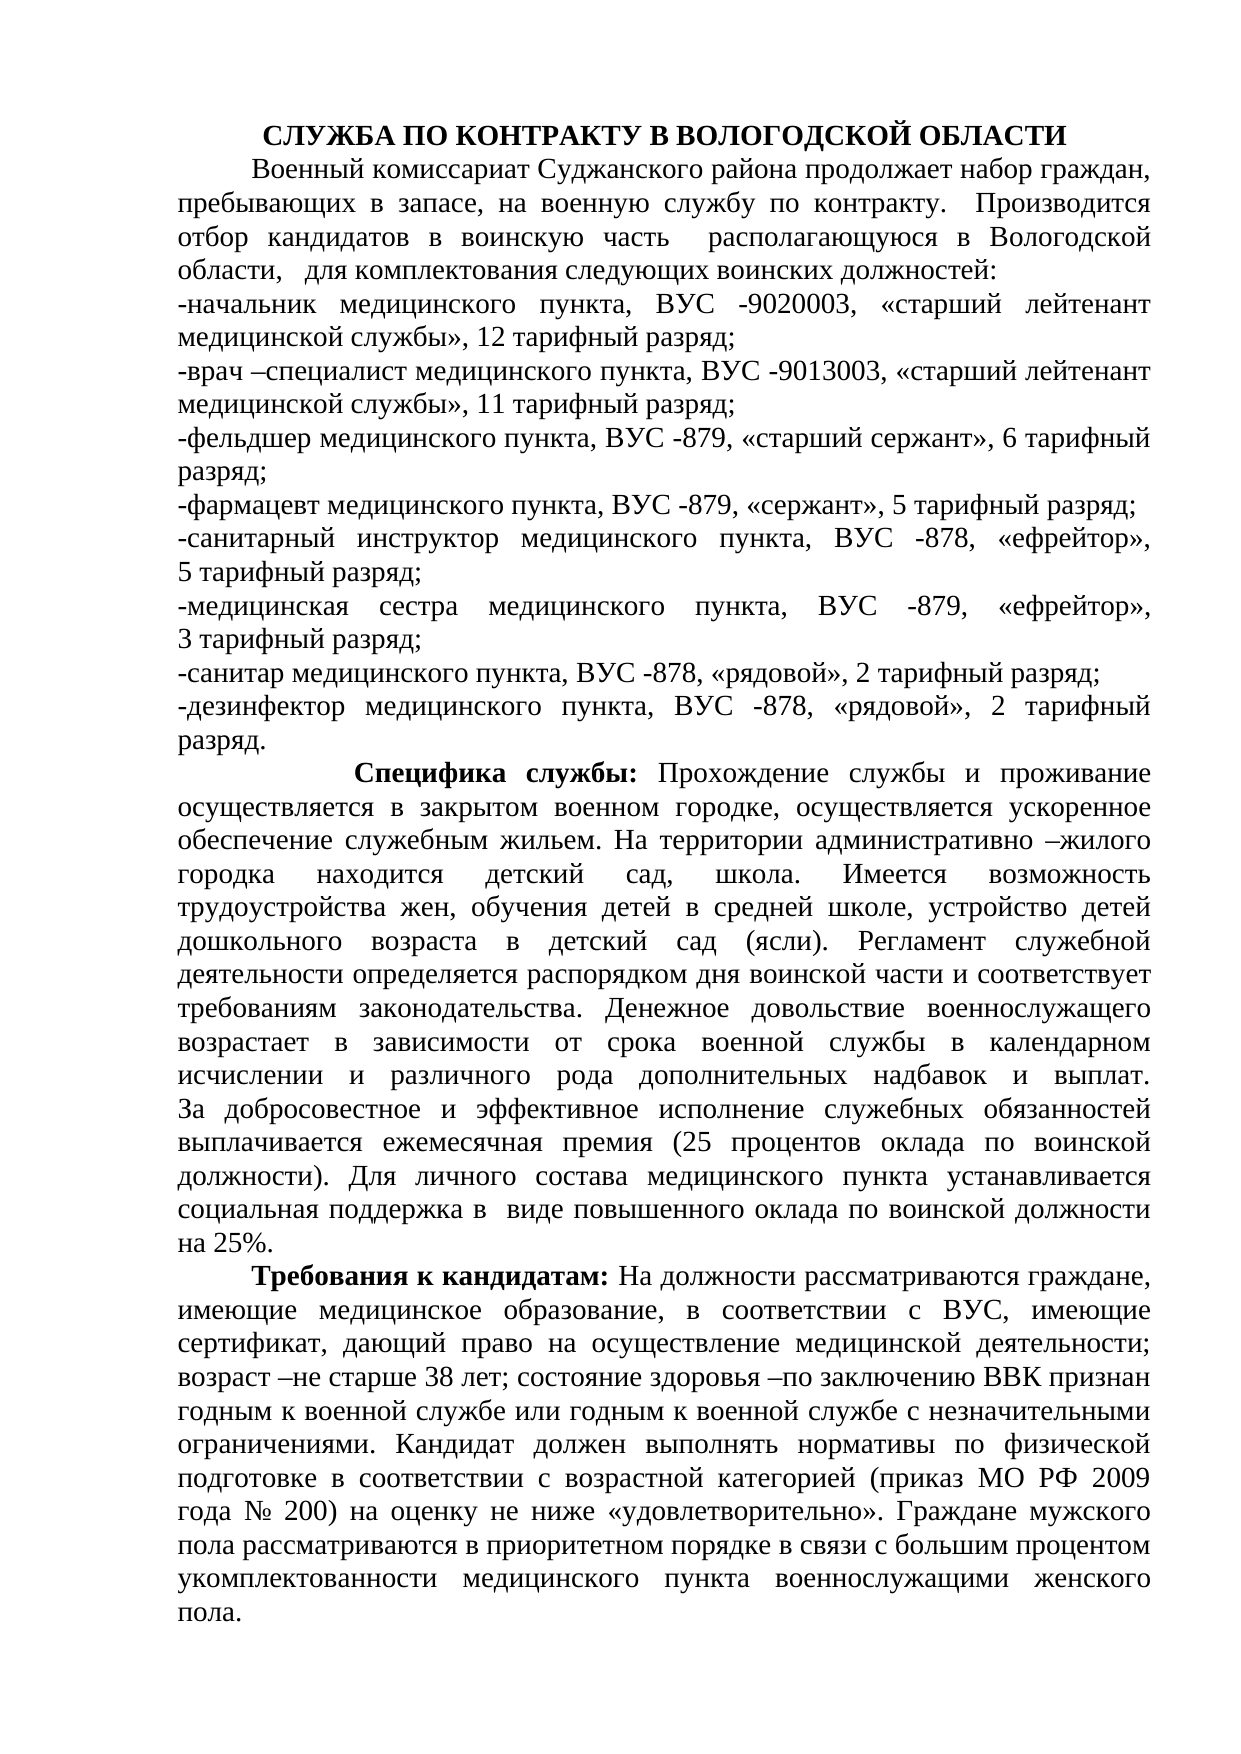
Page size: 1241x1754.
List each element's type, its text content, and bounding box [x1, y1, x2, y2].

text -фармацевт медицинского пункта, ВУС -879, «сержант», 5 тарифный разряд; [177, 487, 1152, 521]
text -начальник медицинского пункта, ВУС -9020003, «старший лейтенант медицинской службы», 12 тарифный разряд; [177, 286, 1152, 353]
text -дезинфектор медицинского пункта, ВУС -878, «рядовой», 2 тарифный разряд. [177, 688, 1152, 755]
text Специфика службы: Прохождение службы и проживание осуществляется в закрытом военном городке, осуществляется ускоренное обеспечение служебным жильем. На территории административно –жилого городка находится детский сад, школа. Имеется возможность трудоустройства жен, обучения детей в средней школе, устройство детей дошкольного возраста в детский сад (ясли). Регламент служебной деятельности определяется распорядком дня воинской части и соответствует требованиям законодательства. Денежное довольствие военнослужащего возрастает в зависимости от срока военной службы в календарном исчислении и различного рода дополнительных надбавок и выплат. За добросовестное и эффективное исполнение служебных обязанностей выплачивается ежемесячная премия (25 процентов оклада по воинской должности). Для личного состава медицинского пункта устанавливается социальная поддержка в виде повышенного оклада по воинской должности на 25%. [177, 755, 1152, 1258]
text -медицинская сестра медицинского пункта, ВУС -879, «ефрейтор», 3 тарифный разряд; [177, 588, 1152, 655]
text -санитар медицинского пункта, ВУС -878, «рядовой», 2 тарифный разряд; [177, 655, 1152, 688]
text -врач –специалист медицинского пункта, ВУС -9013003, «старший лейтенант медицинской службы», 11 тарифный разряд; [177, 353, 1152, 420]
text -санитарный инструктор медицинского пункта, ВУС -878, «ефрейтор», 5 тарифный разряд; [177, 521, 1152, 588]
text Требования к кандидатам: На должности рассматриваются граждане, имеющие медицинское образование, в соответствии с ВУС, имеющие сертификат, дающий право на осуществление медицинской деятельности; возраст –не старше 38 лет; состояние здоровья –по заключению ВВК признан годным к военной службе или годным к военной службе с незначительными ограничениями. Кандидат должен выполнять нормативы по физической подготовке в соответствии с возрастной категорией (приказ МО РФ 2009 года № 200) на оценку не ниже «удовлетворительно». Граждане мужского пола рассматриваются в приоритетном порядке в связи с большим процентом укомплектованности медицинского пункта военнослужащими женского пола. [177, 1258, 1152, 1627]
text Военный комиссариат Суджанского района продолжает набор граждан, пребывающих в запасе, на военную службу по контракту. Производится отбор кандидатов в воинскую часть располагающуюся в Вологодской области, для комплектования следующих воинских должностей: [177, 152, 1152, 286]
text СЛУЖБА ПО КОНТРАКТУ В ВОЛОГОДСКОЙ ОБЛАСТИ [177, 118, 1152, 152]
text -фельдшер медицинского пункта, ВУС -879, «старший сержант», 6 тарифный разряд; [177, 420, 1152, 487]
